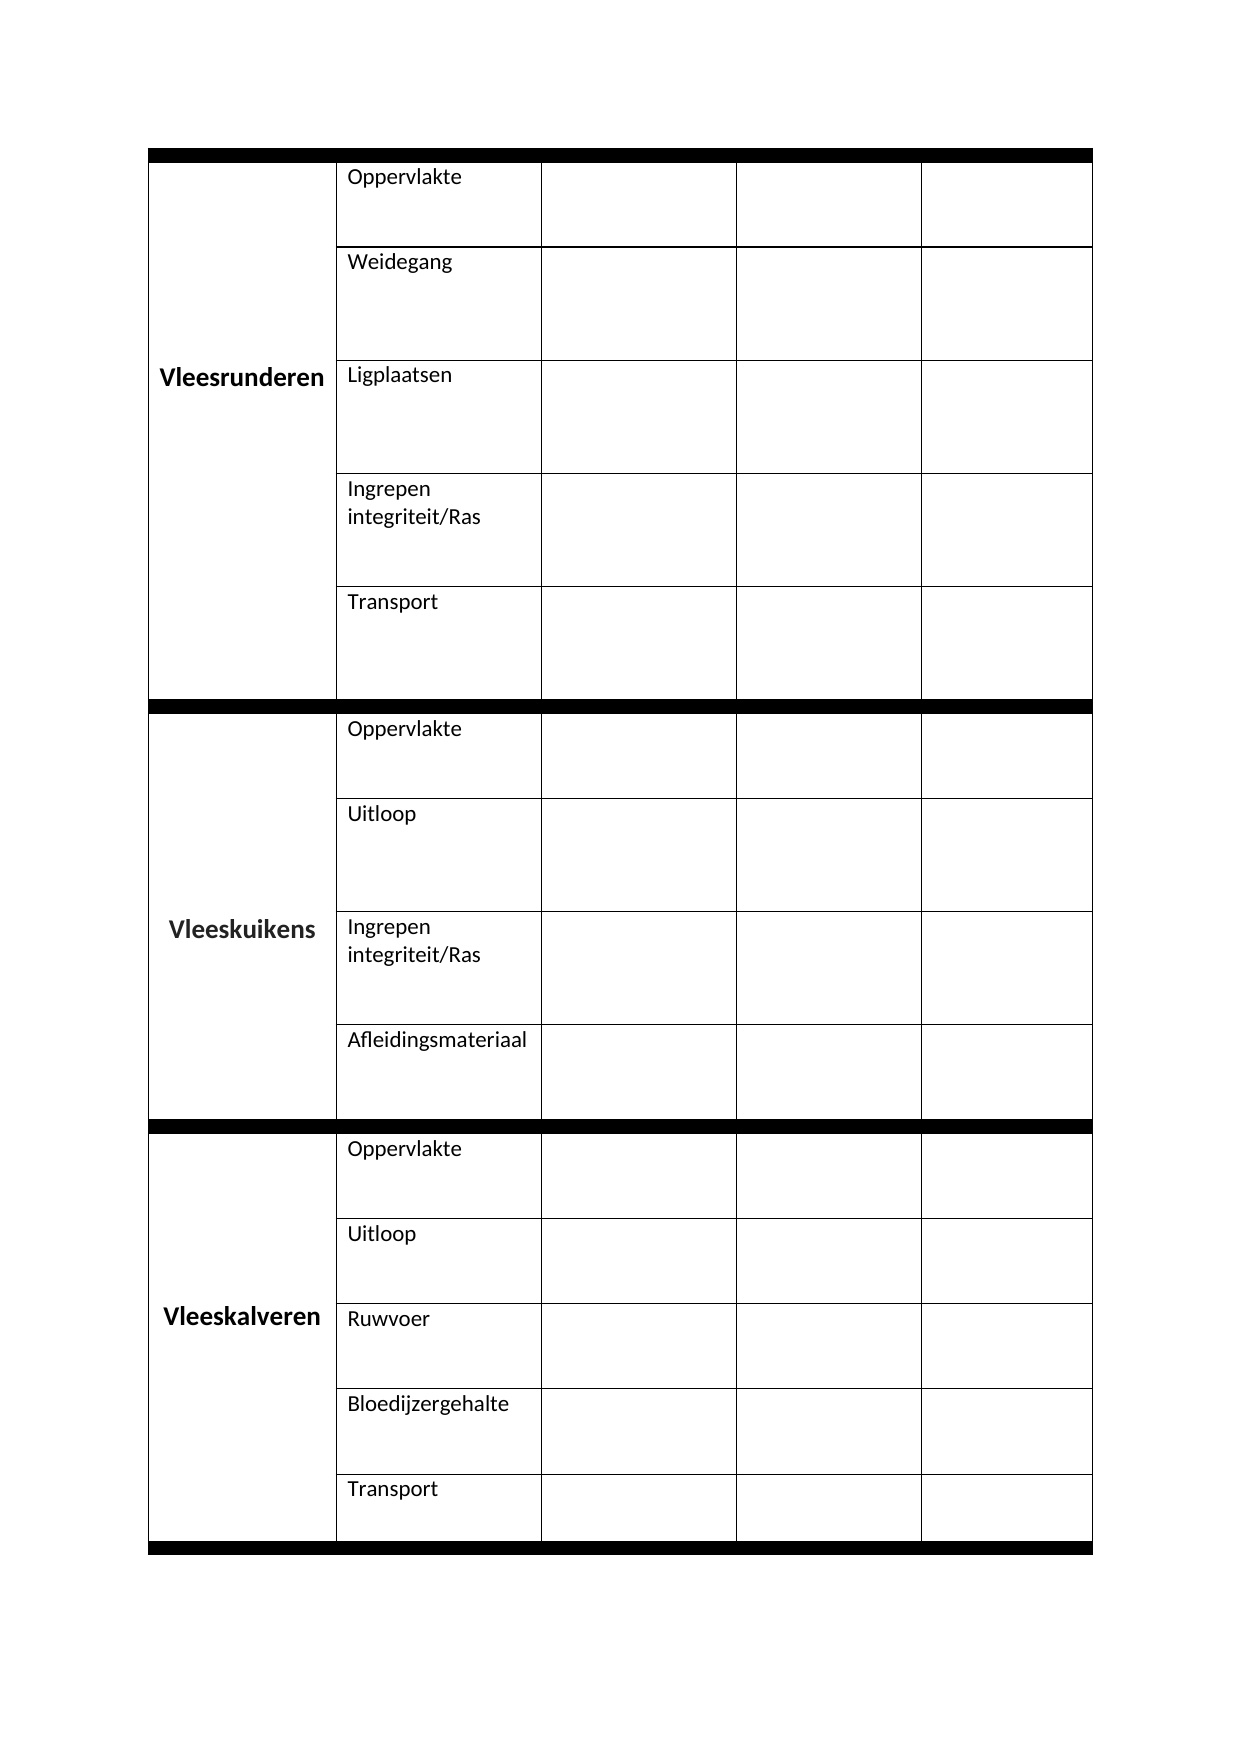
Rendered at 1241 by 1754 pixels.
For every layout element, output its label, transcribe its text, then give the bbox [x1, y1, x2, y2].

table_cell [737, 1134, 921, 1218]
table_cell [737, 248, 921, 359]
table_cell [542, 912, 736, 1024]
table_cell [542, 587, 736, 699]
table_cell [542, 1389, 736, 1473]
table_cell [542, 1219, 736, 1303]
table_cell [542, 149, 736, 161]
table_cell [922, 361, 1092, 473]
table_cell [922, 1389, 1092, 1473]
table_cell Vleeskuikens [149, 714, 336, 1119]
table_cell [737, 714, 921, 798]
table_cell [542, 1304, 736, 1388]
table_cell [737, 1304, 921, 1388]
table_cell [922, 248, 1092, 359]
table_cell [737, 1120, 921, 1133]
table_cell [542, 248, 736, 359]
table_cell [737, 149, 921, 161]
table_cell Vleeskalveren [149, 1134, 336, 1541]
table_cell [149, 1542, 336, 1554]
table_cell [542, 1134, 736, 1218]
table_cell [337, 1542, 541, 1554]
table_cell Transport [337, 1475, 541, 1541]
table_cell [922, 1120, 1092, 1133]
table_cell Uitloop [337, 799, 541, 911]
table_cell [737, 1475, 921, 1541]
table_cell [922, 1475, 1092, 1541]
table_cell [149, 700, 336, 713]
table_cell Ligplaatsen [337, 361, 541, 473]
table_cell [922, 1304, 1092, 1388]
table_cell Afleidingsmateriaal [337, 1025, 541, 1119]
table_cell [922, 799, 1092, 911]
table_cell Vleesrunderen [149, 163, 336, 699]
table_cell [542, 714, 736, 798]
table_cell [922, 1025, 1092, 1119]
table_cell [737, 1389, 921, 1473]
table_cell [737, 912, 921, 1024]
table_cell [542, 474, 736, 586]
table_cell [337, 1120, 541, 1133]
table_cell [542, 1120, 736, 1133]
table_cell [542, 1475, 736, 1541]
table_cell [737, 1542, 921, 1554]
table_cell [542, 1025, 736, 1119]
table_cell [542, 1542, 736, 1554]
table_cell [922, 1542, 1092, 1554]
table_cell [922, 587, 1092, 699]
table_cell [737, 361, 921, 473]
table_cell [922, 700, 1092, 713]
table_cell Transport [337, 587, 541, 699]
table_cell [149, 1120, 336, 1133]
table_cell [922, 1219, 1092, 1303]
table_cell [922, 149, 1092, 161]
table_cell [737, 1219, 921, 1303]
table_cell [922, 1134, 1092, 1218]
table_cell Oppervlakte [337, 714, 541, 798]
table_cell Oppervlakte [337, 1134, 541, 1218]
table_cell [922, 912, 1092, 1024]
table_cell [149, 149, 336, 161]
table_cell [542, 799, 736, 911]
table_cell [737, 474, 921, 586]
table_cell Ingrepen integriteit/Ras [337, 912, 541, 1024]
table_cell [737, 700, 921, 713]
table_cell [542, 700, 736, 713]
table_cell Weidegang [337, 248, 541, 359]
table_cell [737, 1025, 921, 1119]
table_cell Ingrepen integriteit/Ras [337, 474, 541, 586]
table_cell Bloedijzergehalte [337, 1389, 541, 1473]
table_cell [737, 799, 921, 911]
table_cell [922, 474, 1092, 586]
table_cell [922, 163, 1092, 246]
table_cell [337, 149, 541, 161]
table_cell Oppervlakte [337, 163, 541, 246]
table_cell [542, 361, 736, 473]
table_cell [542, 163, 736, 246]
table_cell [737, 587, 921, 699]
table_cell [922, 714, 1092, 798]
table_cell [737, 163, 921, 246]
table_cell [337, 700, 541, 713]
table_cell Uitloop [337, 1219, 541, 1303]
table_cell Ruwvoer [337, 1304, 541, 1388]
